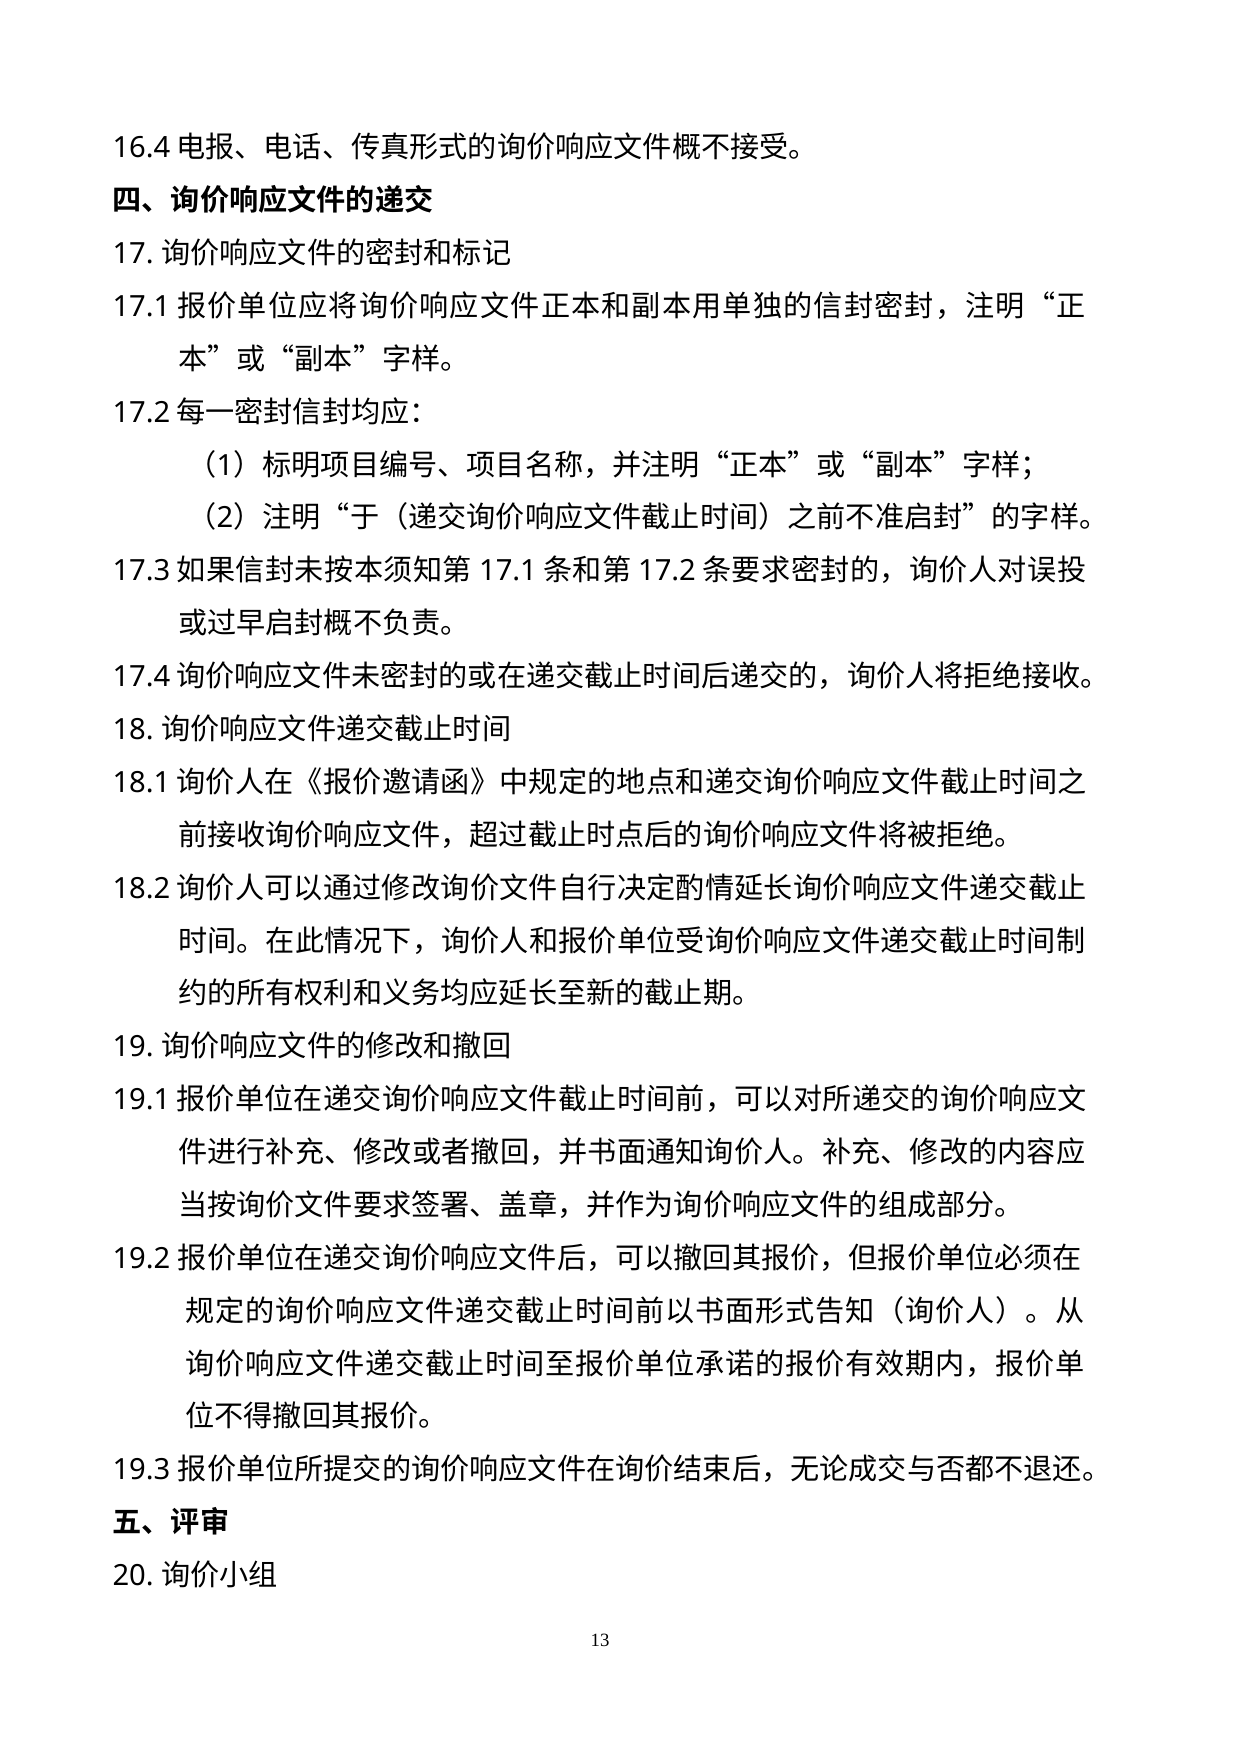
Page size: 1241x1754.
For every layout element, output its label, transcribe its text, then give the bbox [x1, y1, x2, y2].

text （1）标明项目编号、项目名称，并注明“正本”或“副本”字样； [187, 441, 1087, 483]
text 17. 询价响应文件的密封和标记 [112, 229, 1084, 272]
text 17.2每一密封信封均应： [112, 388, 1087, 431]
text 18. 询价响应文件递交截止时间 [112, 706, 1084, 748]
text 19.2 报价单位在递交询价响应文件后，可以撤回其报价，但报价单位必须在规定的询价响应文件递交截止时间前以书面形式告知（询价人）。从询价响应文件递交截止时间至报价单位承诺的报价有效期内，报价单位不得撤回其报价。 [112, 1234, 1084, 1435]
text 18.1询价人在《报价邀请函》中规定的地点和递交询价响应文件截止时间之前接收询价响应文件，超过截止时点后的询价响应文件将被拒绝。 [112, 758, 1087, 854]
text 19.1报价单位在递交询价响应文件截止时间前，可以对所递交的询价响应文件进行补充、修改或者撤回，并书面通知询价人。补充、修改的内容应当按询价文件要求签署、盖章，并作为询价响应文件的组成部分。 [112, 1076, 1087, 1224]
text 20. 询价小组 [112, 1552, 1087, 1594]
text 19. 询价响应文件的修改和撤回 [112, 1023, 1084, 1065]
text 17.3如果信封未按本须知第17.1条和第17.2条要求密封的，询价人对误投或过早启封概不负责。 [112, 547, 1087, 642]
text 17.1报价单位应将询价响应文件正本和副本用单独的信封密封，注明“正本”或“副本”字样。 [112, 282, 1087, 378]
text 五、评审 [112, 1499, 1087, 1541]
text 16.4电报、电话、传真形式的询价响应文件概不接受。 [112, 124, 1087, 166]
text 18.2询价人可以通过修改询价文件自行决定酌情延长询价响应文件递交截止时间。在此情况下，询价人和报价单位受询价响应文件递交截止时间制约的所有权利和义务均应延长至新的截止期。 [112, 864, 1087, 1012]
text 19.3 报价单位所提交的询价响应文件在询价结束后，无论成交与否都不退还。 [112, 1446, 1084, 1488]
text 四、询价响应文件的递交 [112, 177, 1084, 219]
text （2）注明“于（递交询价响应文件截止时间）之前不准启封”的字样。 [187, 494, 1087, 536]
text 17.4询价响应文件未密封的或在递交截止时间后递交的，询价人将拒绝接收。 [112, 653, 1087, 695]
